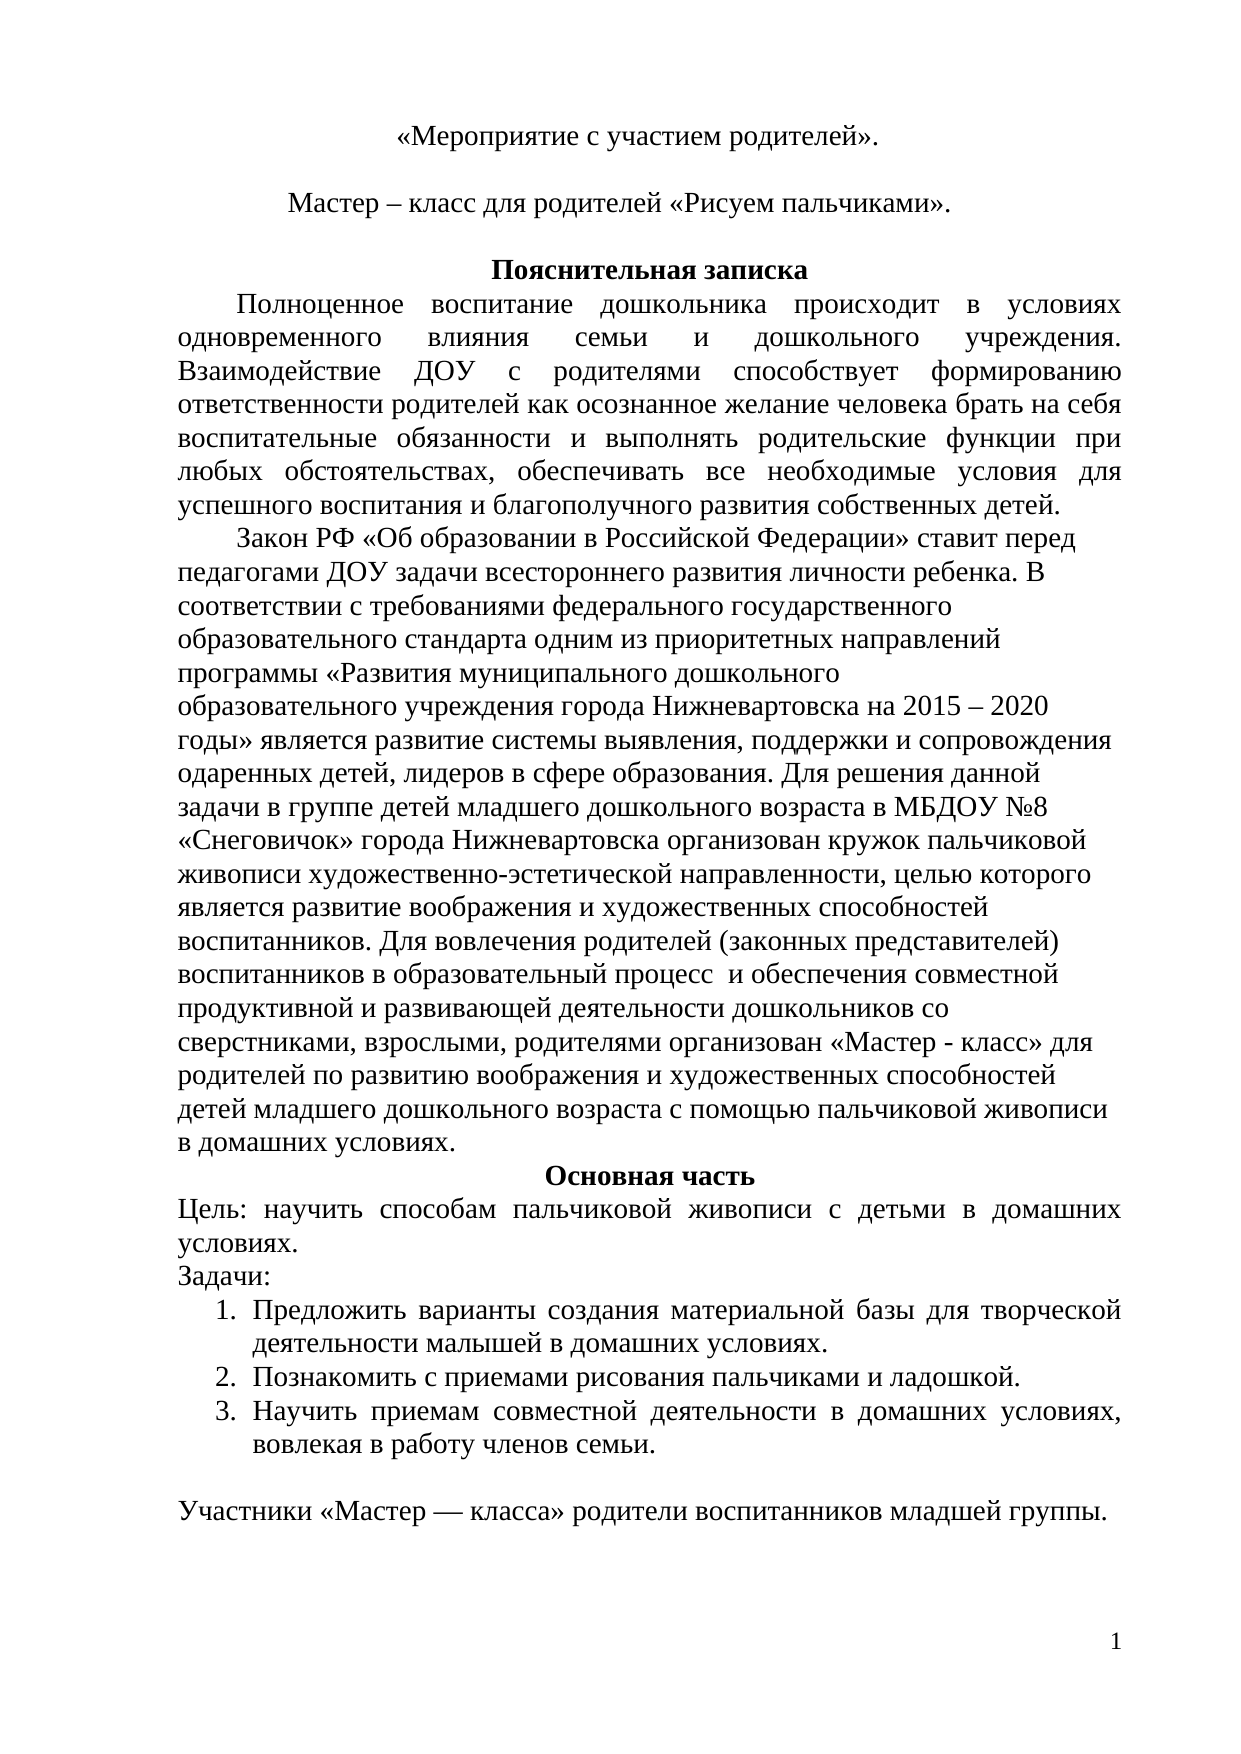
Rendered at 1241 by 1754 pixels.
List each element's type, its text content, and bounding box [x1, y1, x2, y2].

list Познакомить с приемами рисования пальчиками и ладошкой. [215, 1359, 1122, 1393]
text Основная часть [177, 1158, 1122, 1191]
text «Мероприятие с участием родителей». [177, 118, 1122, 152]
text Участники «Мастер — класса» родители воспитанников младшей группы. [177, 1493, 1122, 1527]
text Мастер – класс для родителей «Рисуем пальчиками». [177, 185, 1122, 219]
text Пояснительная записка [177, 252, 1122, 286]
text Закон РФ «Об образовании в Российской Федерации» ставит перед педагогами ДОУ задачи всестороннего развития личности ребенка. В соответствии с требованиями федерального государственного образовательного стандарта одним из приоритетных направлений программы «Развития муниципального дошкольного образовательного учреждения города Нижневартовска на 2015 – 2020 годы» является развитие системы выявления, поддержки и сопровождения одаренных детей, лидеров в сфере образования. Для решения данной задачи в группе детей младшего дошкольного возраста в МБДОУ №8 «Снеговичок» города Нижневартовска организован кружок пальчиковой живописи художественно-эстетической направленности, целью которого является развитие воображения и художественных способностей воспитанников. Для вовлечения родителей (законных представителей) воспитанников в образовательный процесс и обеспечения совместной продуктивной и развивающей деятельности дошкольников со сверстниками, взрослыми, родителями организован «Мастер - класс» для родителей по развитию воображения и художественных способностей детей младшего дошкольного возраста с помощью пальчиковой живописи в домашних условиях. [177, 521, 1122, 1158]
text Цель: научить способам пальчиковой живописи с детьми в домашних условиях. [177, 1191, 1122, 1258]
list Научить приемам совместной деятельности в домашних условиях, вовлекая в работу членов семьи. [215, 1393, 1122, 1460]
text Задачи: [177, 1258, 1122, 1292]
list Предложить варианты создания материальной базы для творческой деятельности малышей в домашних условиях. [215, 1292, 1122, 1359]
text Полноценное воспитание дошкольника происходит в условиях одновременного влияния семьи и дошкольного учреждения. Взаимодействие ДОУ с родителями способствует формированию ответственности родителей как осознанное желание человека брать на себя воспитательные обязанности и выполнять родительские функции при любых обстоятельствах, обеспечивать все необходимые условия для успешного воспитания и благополучного развития собственных детей. [177, 286, 1122, 521]
